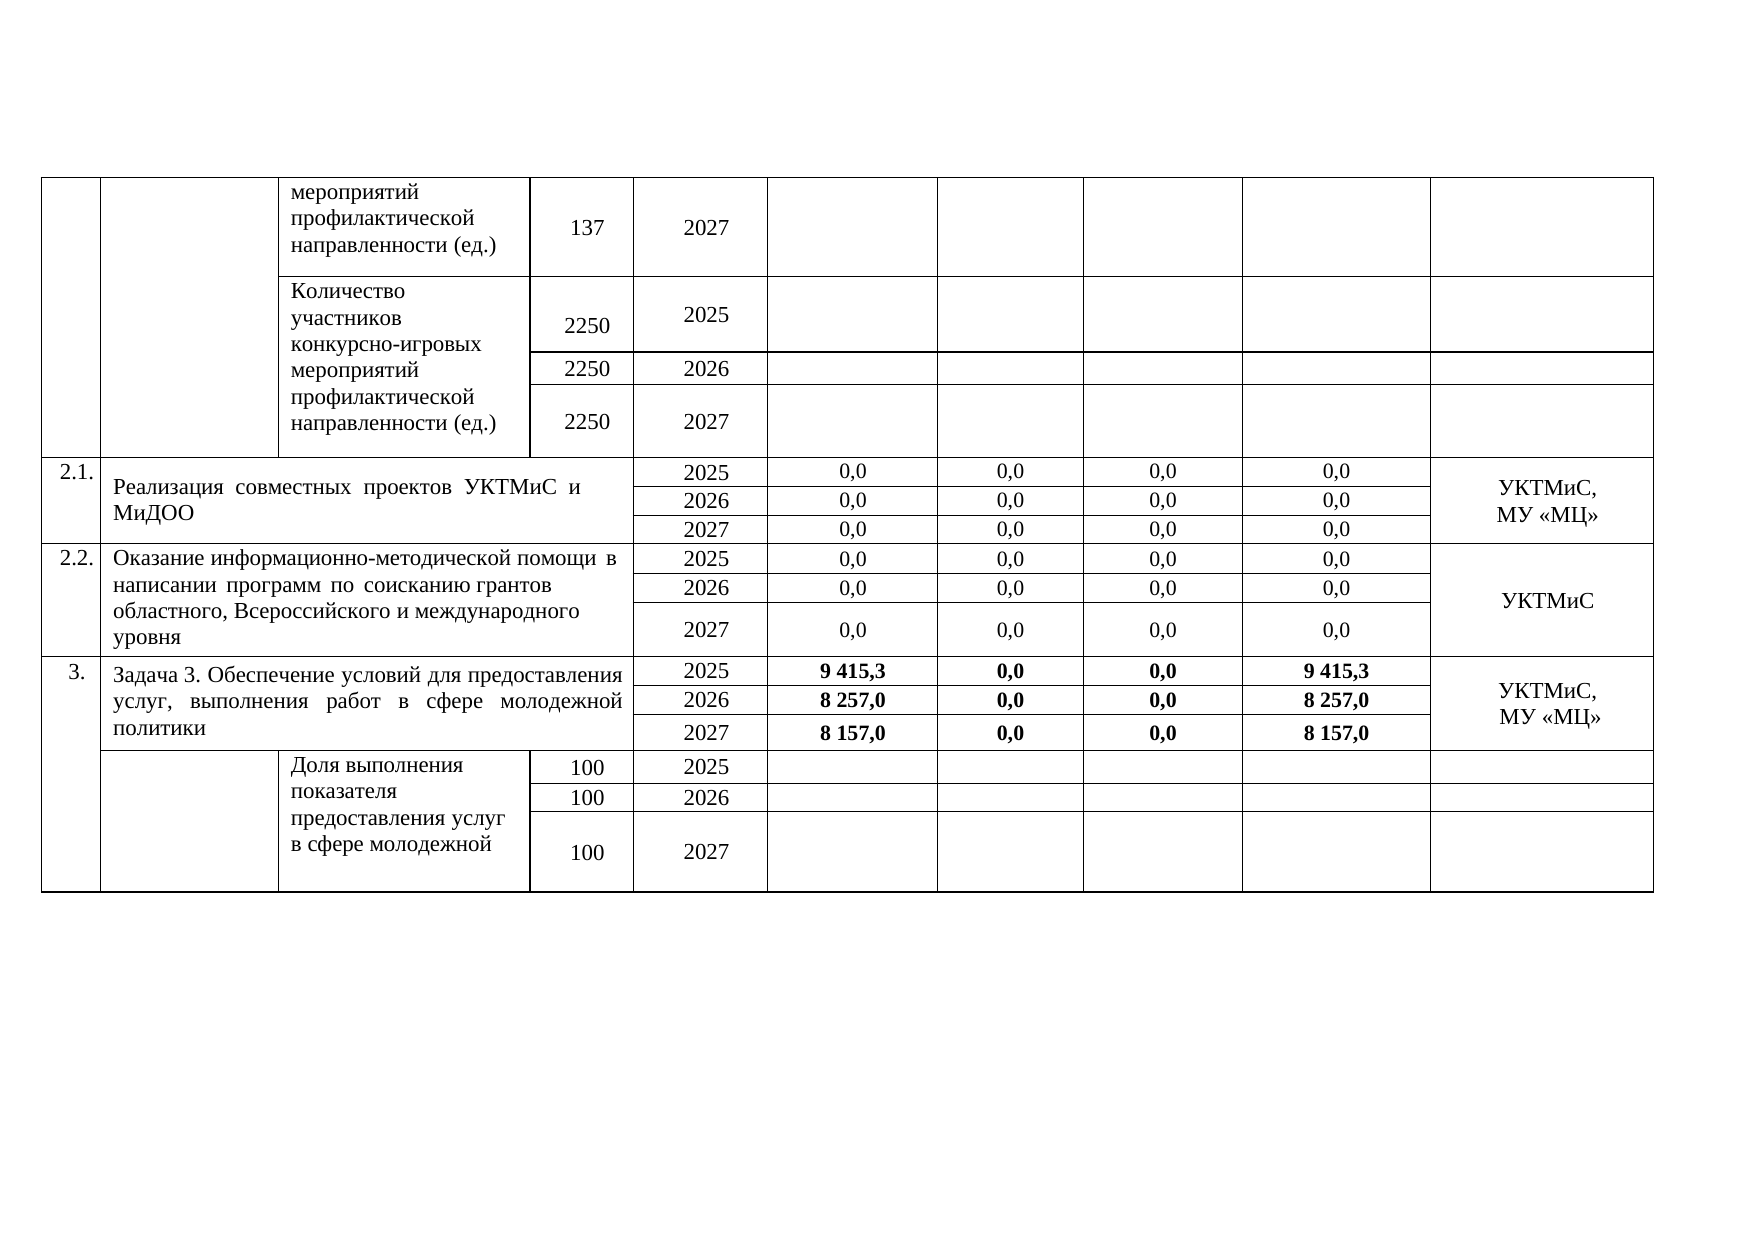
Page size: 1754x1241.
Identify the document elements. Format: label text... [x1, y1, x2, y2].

table_header мероприятий профилактической направленности (ед.) [279, 178, 529, 276]
table_cell Оказание информационно-методической помощи в написании программ по соисканию грантов областного, Всероссийского и международного уровня [101, 544, 633, 656]
table_header [938, 178, 1083, 276]
table_header [768, 178, 937, 276]
table_cell [1431, 277, 1653, 351]
table_cell 9 415,3 [1243, 657, 1430, 685]
table_cell 2027 [634, 603, 767, 656]
table_header 2027 [634, 178, 767, 276]
table_cell 2027 [634, 516, 767, 543]
table_cell 0,0 [1084, 715, 1242, 750]
table_cell 2026 [634, 487, 767, 514]
table_cell [938, 812, 1083, 891]
table_cell [1084, 784, 1242, 811]
table_cell [1243, 277, 1430, 351]
table_cell 2026 [634, 686, 767, 714]
table_cell [1243, 812, 1430, 891]
table_cell 3. [42, 657, 100, 891]
table_cell 2025 [634, 458, 767, 486]
table_cell 2.1. [42, 458, 100, 543]
table_cell [1084, 385, 1242, 457]
table_cell 2025 [634, 751, 767, 782]
table_cell 0,0 [938, 458, 1083, 486]
table_header [101, 178, 278, 457]
table_cell [938, 751, 1083, 782]
table_cell 2027 [634, 385, 767, 457]
table_cell 2026 [634, 574, 767, 602]
table_cell 0,0 [938, 487, 1083, 514]
table_cell 0,0 [1084, 603, 1242, 656]
table_cell 0,0 [1084, 487, 1242, 514]
table_cell [938, 353, 1083, 384]
table_cell Задача 3. Обеспечение условий для предоставления услуг, выполнения работ в сфере молодежной политики [101, 657, 633, 750]
table_cell 0,0 [938, 686, 1083, 714]
table_cell 0,0 [1243, 487, 1430, 514]
table_cell 0,0 [768, 516, 937, 543]
table_cell 2026 [634, 784, 767, 811]
table_cell 8 157,0 [1243, 715, 1430, 750]
table_cell [101, 751, 278, 891]
table_cell [1431, 751, 1653, 782]
table_cell УКТМиС, МУ «МЦ» [1431, 657, 1653, 750]
table_cell 100 [531, 812, 633, 891]
table_cell [1431, 385, 1653, 457]
table_cell 0,0 [768, 603, 937, 656]
table_cell УКТМиС [1431, 544, 1653, 656]
table_cell 0,0 [1084, 574, 1242, 602]
table_cell 0,0 [938, 657, 1083, 685]
table_cell 0,0 [1243, 574, 1430, 602]
table_cell 2026 [634, 353, 767, 384]
table_cell Количество участников конкурсно-игровых мероприятий профилактической направленности (ед.) [279, 277, 529, 457]
table_cell [1084, 277, 1242, 351]
table_header [1243, 178, 1430, 276]
table_cell Реализация совместных проектов УКТМиС и МиДОО [101, 458, 633, 543]
table_cell [768, 385, 937, 457]
table_cell [1084, 353, 1242, 384]
table_cell 0,0 [1084, 657, 1242, 685]
table_cell 0,0 [768, 487, 937, 514]
table_header [1431, 178, 1653, 276]
table_cell [768, 812, 937, 891]
table_cell 8 257,0 [1243, 686, 1430, 714]
table_cell 2027 [634, 812, 767, 891]
table_cell [768, 784, 937, 811]
table_cell 0,0 [1243, 544, 1430, 573]
table_cell 9 415,3 [768, 657, 937, 685]
table_cell 0,0 [938, 603, 1083, 656]
table_cell [938, 784, 1083, 811]
table_cell [1431, 812, 1653, 891]
table_cell 0,0 [1084, 516, 1242, 543]
table_cell [1243, 751, 1430, 782]
table_cell 2250 [531, 385, 633, 457]
table_cell 2025 [634, 277, 767, 351]
table_cell [1431, 784, 1653, 811]
table_cell УКТМиС, МУ «МЦ» [1431, 458, 1653, 543]
table_cell 0,0 [1084, 544, 1242, 573]
table_cell [1243, 353, 1430, 384]
table_cell [1431, 353, 1653, 384]
table_cell [938, 277, 1083, 351]
table_cell 100 [531, 751, 633, 782]
table_cell 0,0 [1243, 516, 1430, 543]
table_cell [1084, 812, 1242, 891]
table_cell 0,0 [1243, 603, 1430, 656]
table_cell [1243, 385, 1430, 457]
table_cell [1084, 751, 1242, 782]
table_cell [1243, 784, 1430, 811]
table_header [1084, 178, 1242, 276]
table_cell [768, 353, 937, 384]
table_cell 2.2. [42, 544, 100, 656]
table_cell 0,0 [938, 544, 1083, 573]
table_cell 2250 [531, 277, 633, 351]
table_cell 8 157,0 [768, 715, 937, 750]
table_cell 0,0 [1243, 458, 1430, 486]
table_cell 2025 [634, 657, 767, 685]
table_cell 0,0 [1084, 686, 1242, 714]
table_header 137 [531, 178, 633, 276]
table_cell 0,0 [768, 574, 937, 602]
table_cell 0,0 [768, 544, 937, 573]
table_cell 2250 [531, 353, 633, 384]
table_cell 2027 [634, 715, 767, 750]
table_cell 0,0 [768, 458, 937, 486]
table_cell [768, 751, 937, 782]
table_header [42, 178, 100, 457]
table_cell [768, 277, 937, 351]
table_cell 0,0 [938, 516, 1083, 543]
table_cell 0,0 [938, 574, 1083, 602]
table_cell 2025 [634, 544, 767, 573]
table_cell 0,0 [1084, 458, 1242, 486]
table_cell [938, 385, 1083, 457]
table_cell Доля выполнения показателя предоставления услуг в сфере молодежной [279, 751, 529, 891]
table_cell 8 257,0 [768, 686, 937, 714]
table_cell 0,0 [938, 715, 1083, 750]
table_cell 100 [531, 784, 633, 811]
